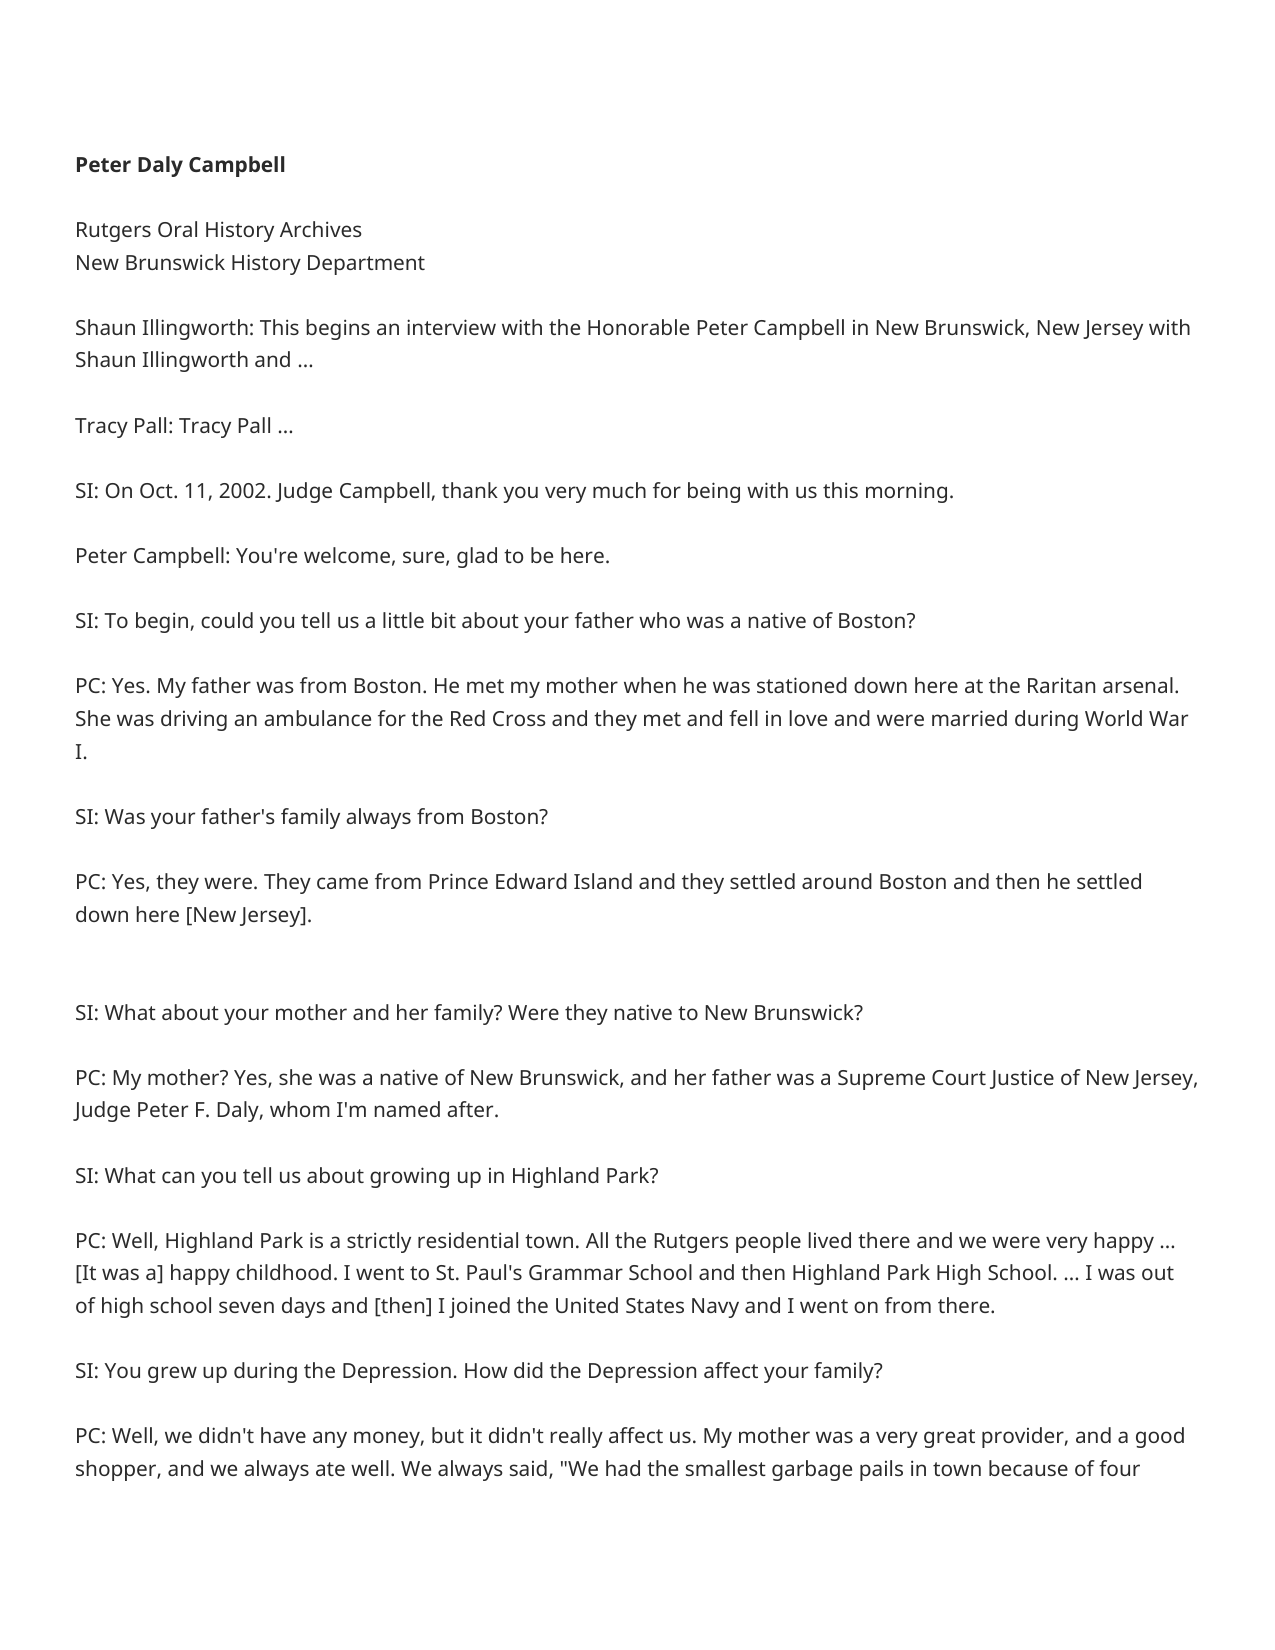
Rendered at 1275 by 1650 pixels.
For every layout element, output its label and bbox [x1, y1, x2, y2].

text [75, 150, 1200, 1483]
